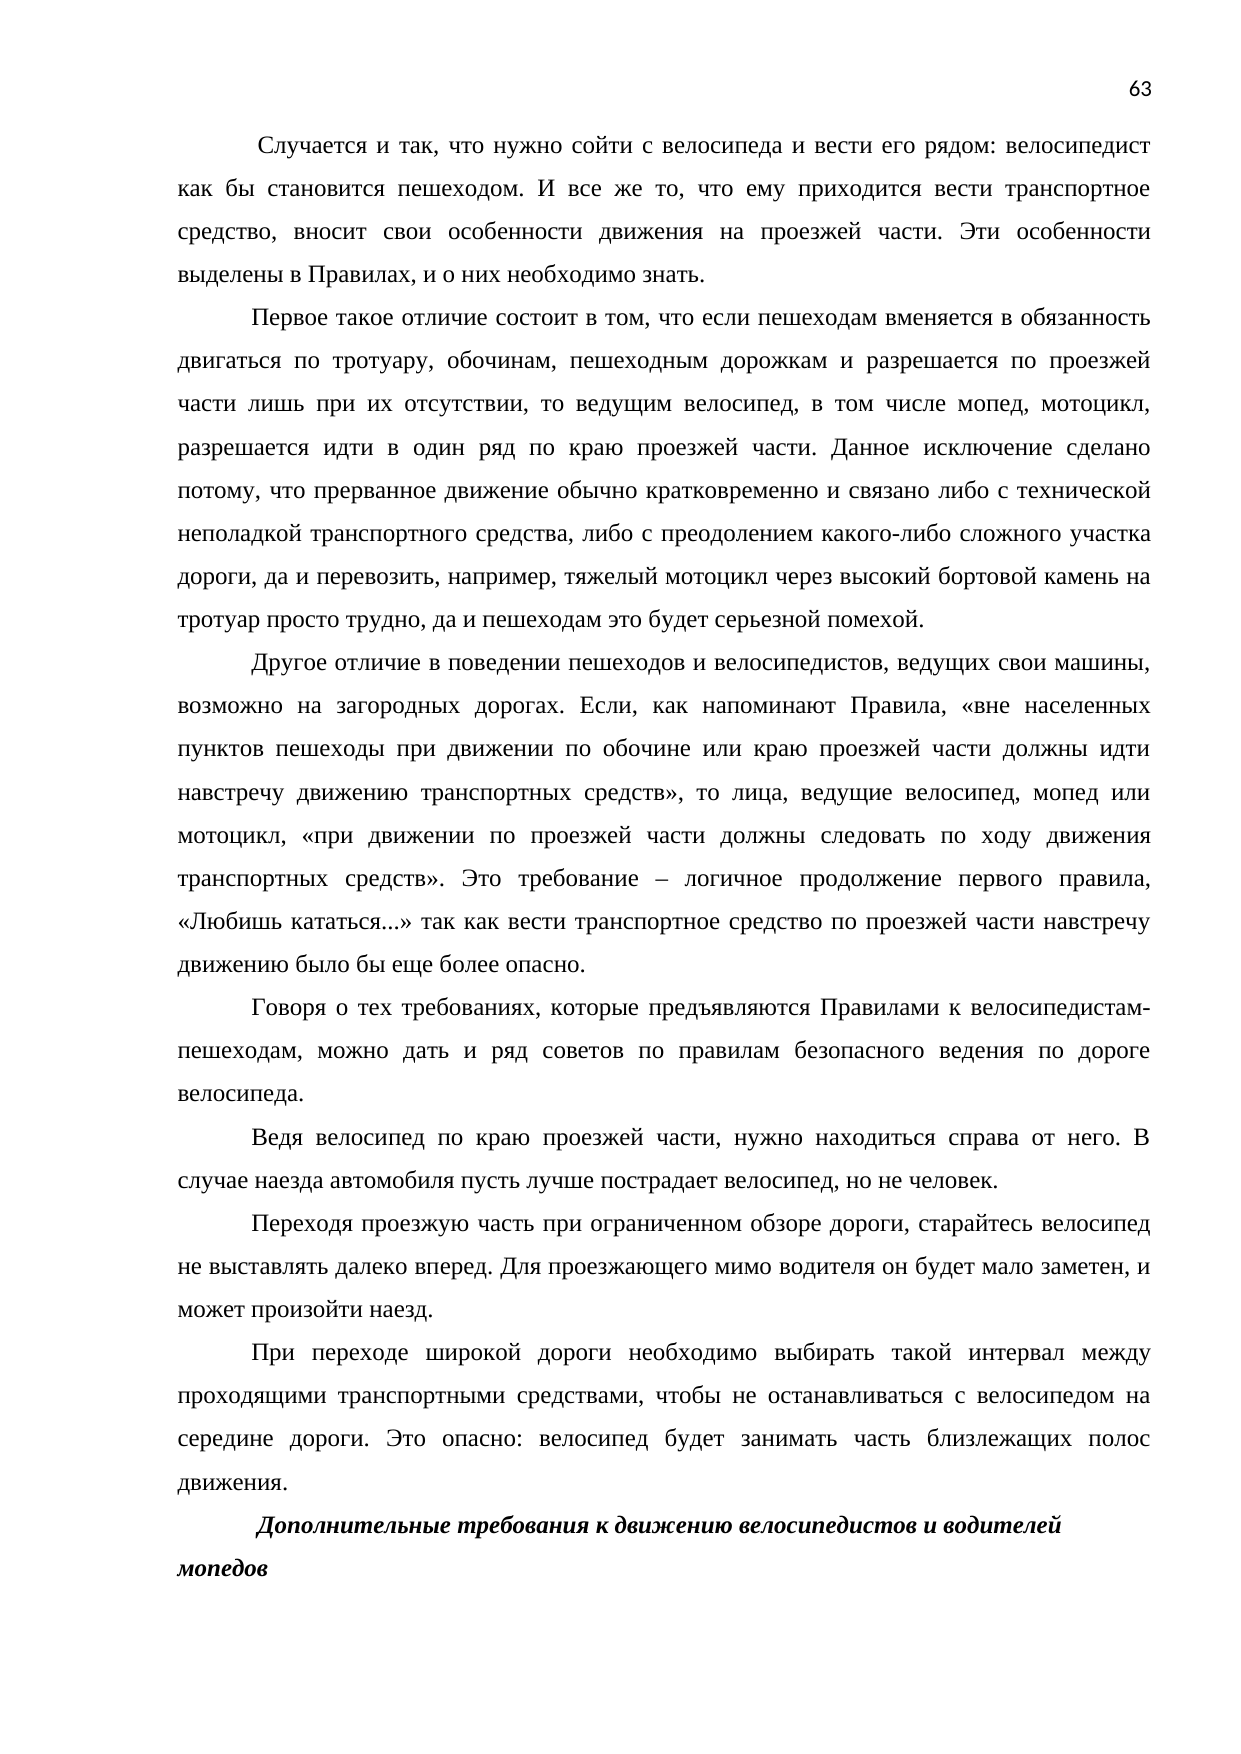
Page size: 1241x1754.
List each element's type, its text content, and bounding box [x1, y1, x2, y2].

text Случается и так, что нужно сойти с велосипеда и вести его рядом: велосипедист как бы становится пешеходом. И все же то, что ему приходится вести транспортное средство, вносит свои особенности движения на проезжей части. Эти особенности выделены в Правилах, и о них необходимо знать. [177, 130, 1152, 288]
text Дополнительные требования к движению велосипедистов и водителей мопедов [177, 1510, 1152, 1582]
text Другое отличие в поведении пешеходов и велосипедистов, ведущих свои машины, возможно на загородных дорогах. Если, как напоминают Правила, «вне населенных пунктов пешеходы при движении по обочине или краю проезжей части должны идти навстречу движению транспортных средств», то лица, ведущие велосипед, мопед или мотоцикл, «при движении по проезжей части должны следовать по ходу движения транспортных средств». Это требование – логичное продолжение первого правила, «Любишь кататься...» так как вести транспортное средство по проезжей части навстречу движению было бы еще более опасно. [177, 647, 1152, 978]
text Переходя проезжую часть при ограниченном обзоре дороги, старайтесь велосипед не выставлять далеко вперед. Для проезжающего мимо водителя он будет мало заметен, и может произойти наезд. [177, 1208, 1152, 1323]
text Первое такое отличие состоит в том, что если пешеходам вменяется в обязанность двигаться по тротуару, обочинам, пешеходным дорожкам и разрешается по проезжей части лишь при их отсутствии, то ведущим велосипед, в том числе мопед, мотоцикл, разрешается идти в один ряд по краю проезжей части. Данное исключение сделано потому, что прерванное движение обычно кратковременно и связано либо с технической неполадкой транспортного средства, либо с преодолением какого-либо сложного участка дороги, да и перевозить, например, тяжелый мотоцикл через высокий бортовой камень на тротуар просто трудно, да и пешеходам это будет серьезной помехой. [177, 302, 1152, 633]
text Ведя велосипед по краю проезжей части, нужно находиться справа от него. В случае наезда автомобиля пусть лучше пострадает велосипед, но не человек. [177, 1122, 1152, 1193]
text Говоря о тех требованиях, которые предъявляются Правилами к велосипедистам-пешеходам, можно дать и ряд советов по правилам безопасного ведения по дороге велосипеда. [177, 992, 1152, 1107]
text При переходе широкой дороги необходимо выбирать такой интервал между проходящими транспортными средствами, чтобы не останавливаться с велосипедом на середине дороги. Это опасно: велосипед будет занимать часть близлежащих полос движения. [177, 1337, 1152, 1495]
